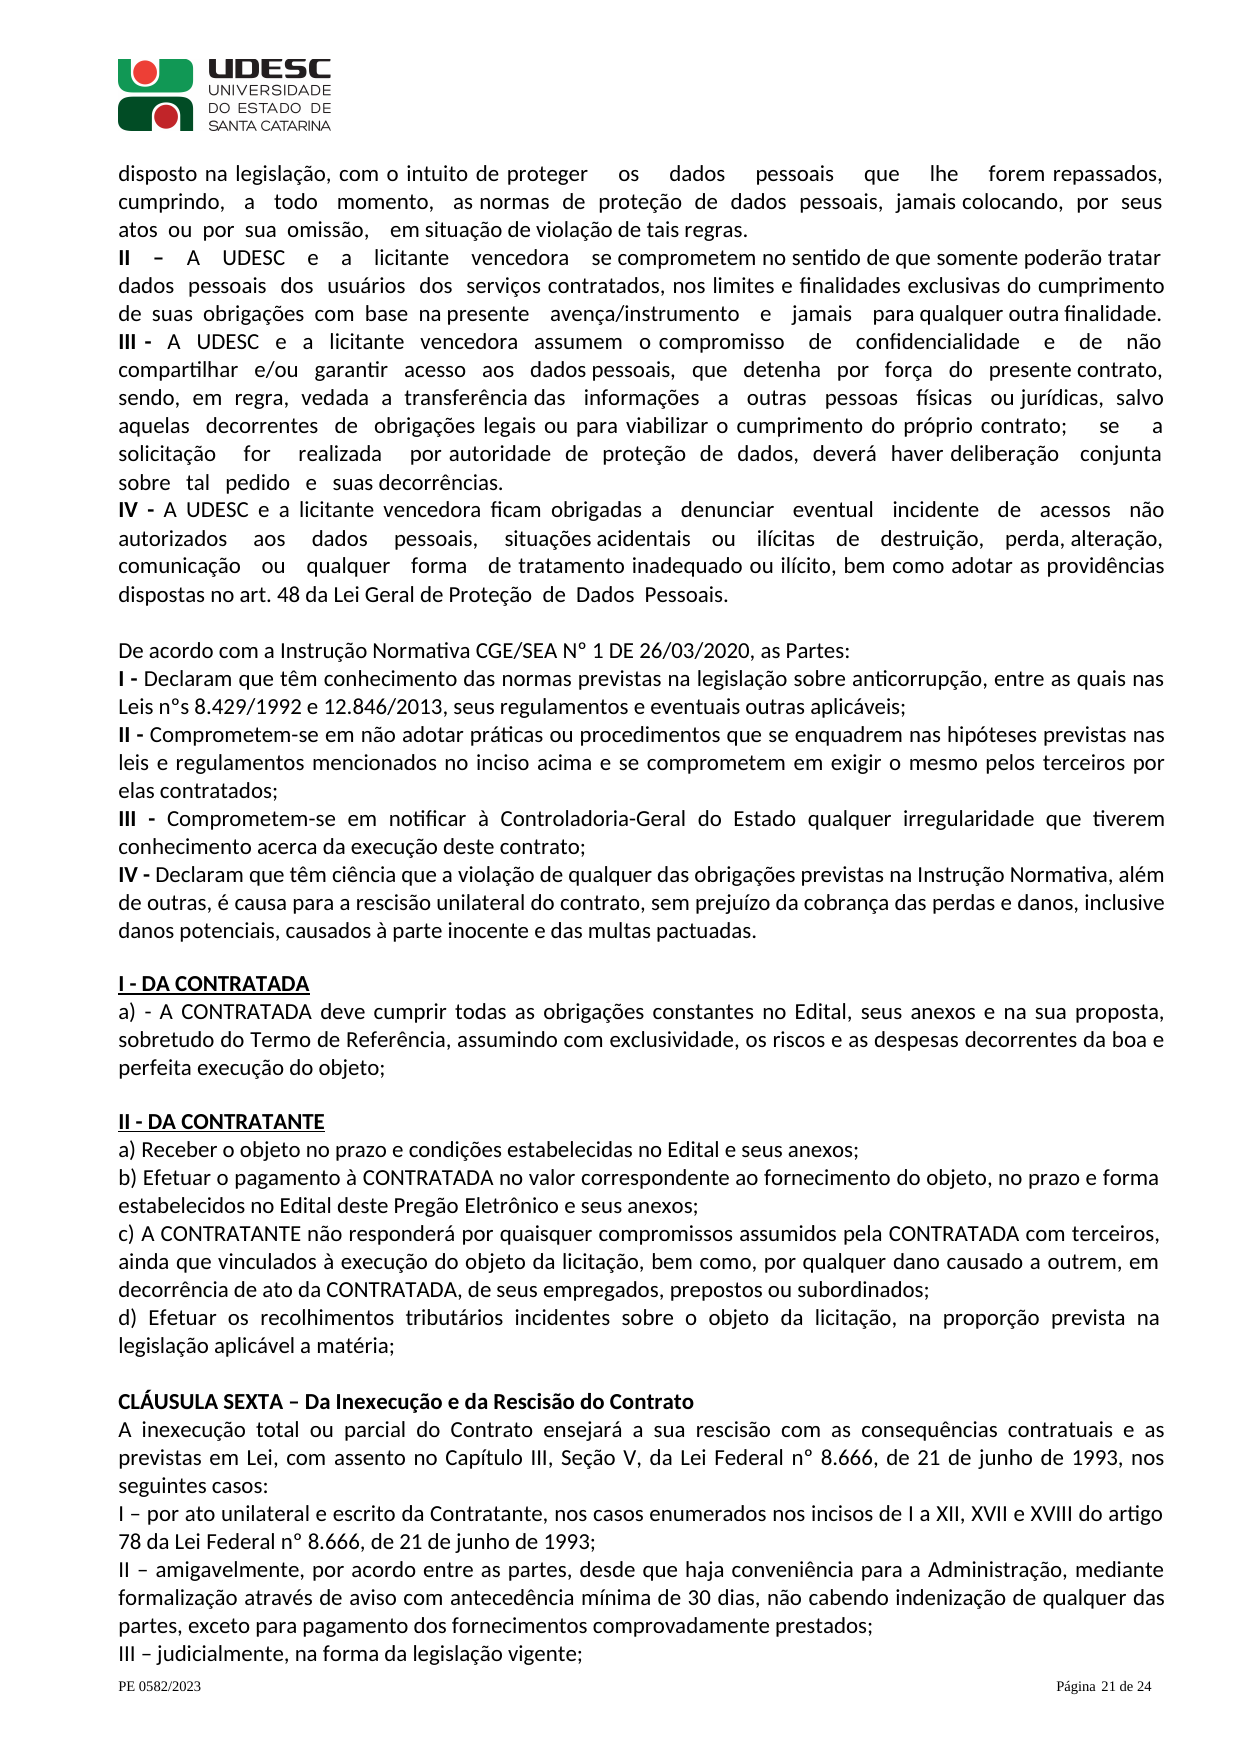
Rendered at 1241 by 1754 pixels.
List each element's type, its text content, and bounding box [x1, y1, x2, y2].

text IV - Declaram que têm ciência que a violação de qualquer das obrigações previstas na Instrução Normativa, além de outras, é causa para a rescisão unilateral do contrato, sem prejuízo da cobrança das perdas e danos, inclusive danos potenciais, causados à parte inocente e das multas pactuadas. [118, 860, 1166, 944]
text A inexecução total ou parcial do Contrato ensejará a sua rescisão com as consequências contratuais e as previstas em Lei, com assento no Capítulo III, Seção V, da Lei Federal nº 8.666, de 21 de junho de 1993, nos seguintes casos: [118, 1415, 1166, 1499]
text I - DA CONTRATADA [118, 969, 1166, 997]
picture [118, 59, 331, 131]
text II – amigavelmente, por acordo entre as partes, desde que haja conveniência para a Administração, mediante formalização através de aviso com antecedência mínima de 30 dias, não cabendo indenização de qualquer das partes, exceto para pagamento dos fornecimentos comprovadamente prestados; [118, 1555, 1166, 1639]
text CLÁUSULA SEXTA – Da Inexecução e da Rescisão do Contrato [118, 1387, 1166, 1415]
text b) Efetuar o pagamento à CONTRATADA no valor correspondente ao fornecimento do objeto, no prazo e forma estabelecidos no Edital deste Pregão Eletrônico e seus anexos; [118, 1163, 1162, 1219]
text III - Comprometem-se em notificar à Controladoria-Geral do Estado qualquer irregularidade que tiverem conhecimento acerca da execução deste contrato; [118, 804, 1166, 860]
text a) - A CONTRATADA deve cumprir todas as obrigações constantes no Edital, seus anexos e na sua proposta, sobretudo do Termo de Referência, assumindo com exclusividade, os riscos e as despesas decorrentes da boa e perfeita execução do objeto; [118, 997, 1166, 1081]
text IV - A UDESC e a licitante vencedora ficam obrigadas a denunciar eventual incidente de acessos não autorizados aos dados pessoais, situações acidentais ou ilícitas de destruição, perda, alteração, comunicação ou qualquer forma de tratamento inadequado ou ilícito, bem como adotar as providências dispostas no art. 48 da Lei Geral de Proteção de Dados Pessoais. [118, 496, 1166, 608]
text II – A UDESC e a licitante vencedora se comprometem no sentido de que somente poderão tratar dados pessoais dos usuários dos serviços contratados, nos limites e finalidades exclusivas do cumprimento de suas obrigações com base na presente avença/instrumento e jamais para qualquer outra finalidade. [118, 243, 1166, 327]
text De acordo com a Instrução Normativa CGE/SEA Nº 1 DE 26/03/2020, as Partes: [118, 636, 1166, 664]
text a) Receber o objeto no prazo e condições estabelecidas no Edital e seus anexos; [118, 1135, 1162, 1163]
text d) Efetuar os recolhimentos tributários incidentes sobre o objeto da licitação, na proporção prevista na legislação aplicável a matéria; [118, 1303, 1162, 1359]
text I - Declaram que têm conhecimento das normas previstas na legislação sobre anticorrupção, entre as quais nas Leis nºs 8.429/1992 e 12.846/2013, seus regulamentos e eventuais outras aplicáveis; [118, 664, 1166, 720]
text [118, 159, 1166, 243]
text I – por ato unilateral e escrito da Contratante, nos casos enumerados nos incisos de I a XII, XVII e XVIII do artigo 78 da Lei Federal nº 8.666, de 21 de junho de 1993; [118, 1499, 1166, 1555]
text III – judicialmente, na forma da legislação vigente; [118, 1639, 1166, 1667]
text c) A CONTRATANTE não responderá por quaisquer compromissos assumidos pela CONTRATADA com terceiros, ainda que vinculados à execução do objeto da licitação, bem como, por qualquer dano causado a outrem, em decorrência de ato da CONTRATADA, de seus empregados, prepostos ou subordinados; [118, 1219, 1162, 1303]
text II - DA CONTRATANTE [118, 1107, 1166, 1135]
text II - Comprometem-se em não adotar práticas ou procedimentos que se enquadrem nas hipóteses previstas nas leis e regulamentos mencionados no inciso acima e se comprometem em exigir o mesmo pelos terceiros por elas contratados; [118, 720, 1166, 804]
text III - A UDESC e a licitante vencedora assumem o compromisso de confidencialidade e de não compartilhar e/ou garantir acesso aos dados pessoais, que detenha por força do presente contrato, sendo, em regra, vedada a transferência das informações a outras pessoas físicas ou jurídicas, salvo aquelas decorrentes de obrigações legais ou para viabilizar o cumprimento do próprio contrato; se a solicitação for realizada por autoridade de proteção de dados, deverá haver deliberação conjunta sobre tal pedido e suas decorrências. [118, 327, 1166, 496]
